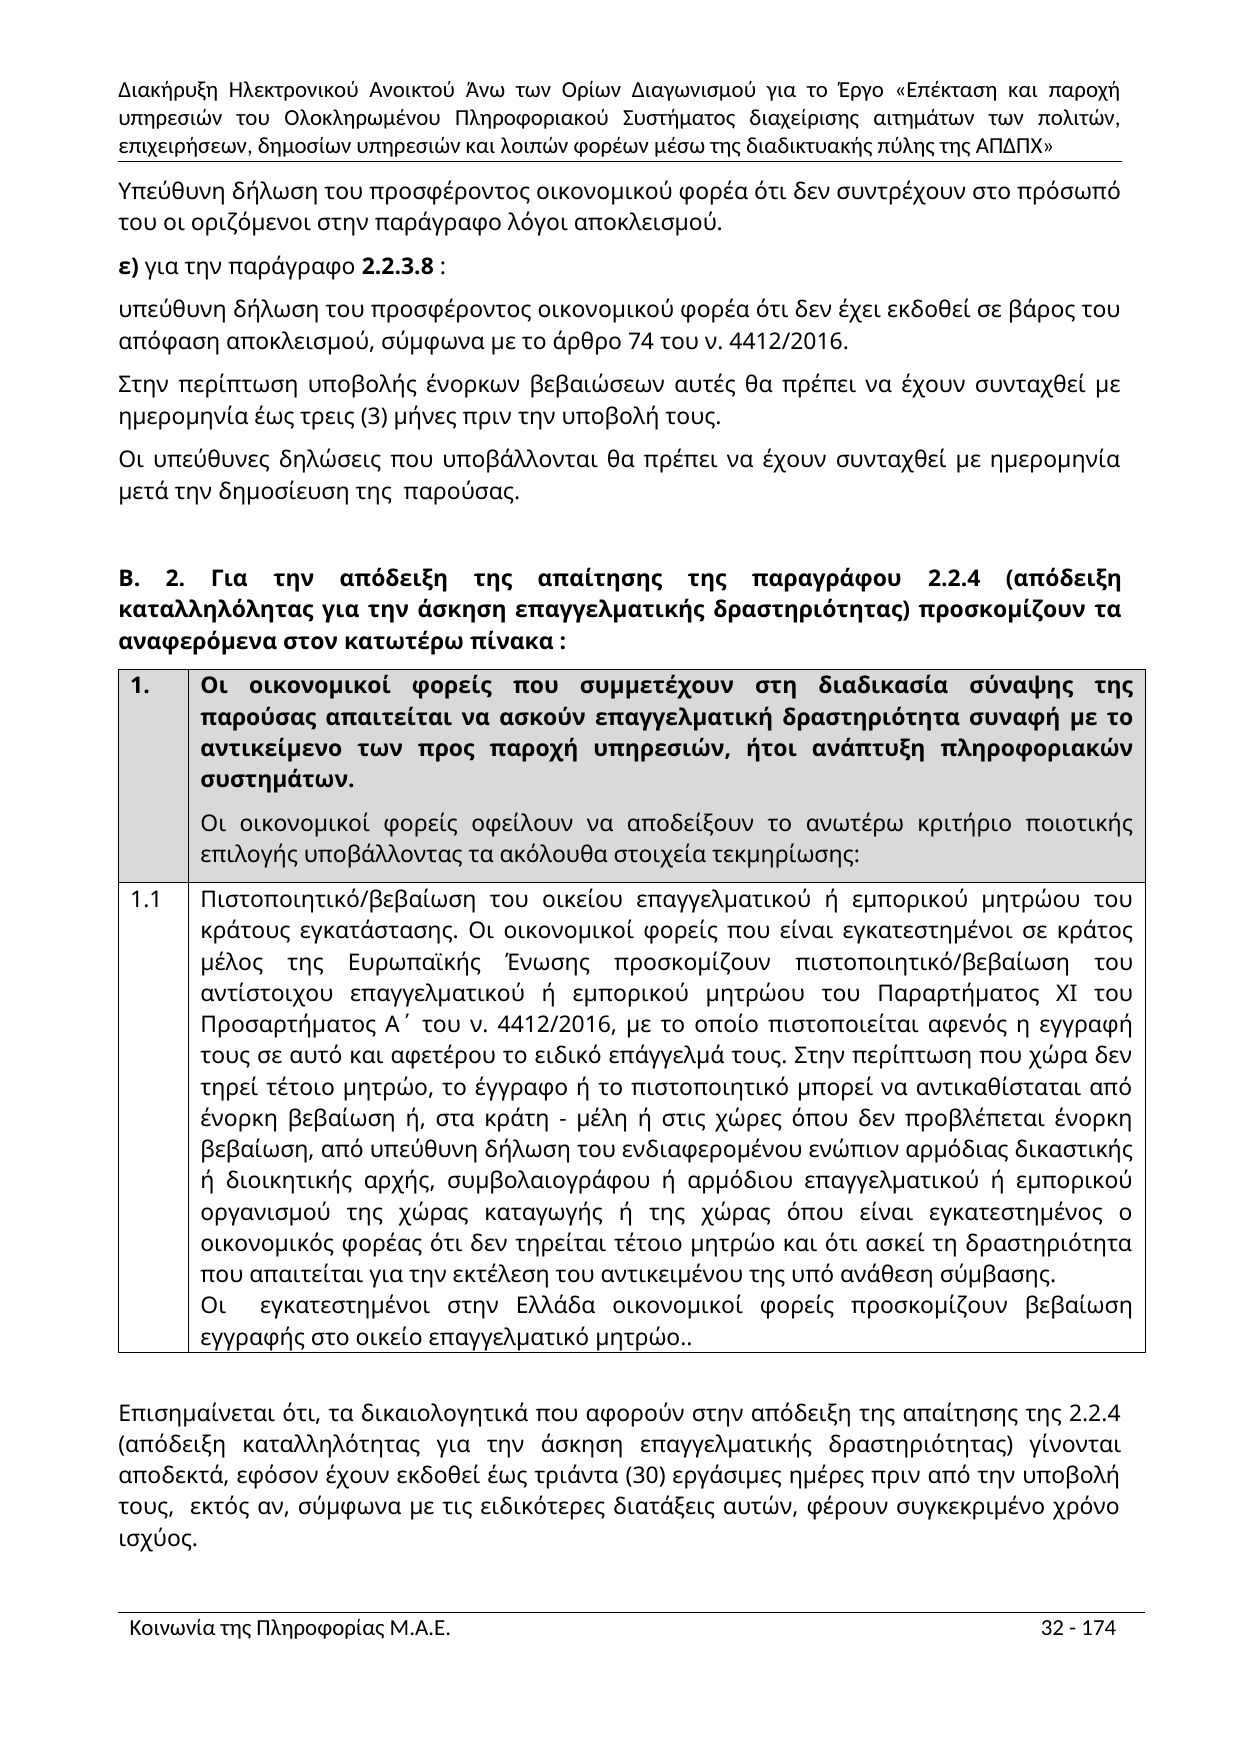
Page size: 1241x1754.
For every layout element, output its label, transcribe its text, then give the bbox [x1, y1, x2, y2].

table_header 1. [119, 670, 188, 882]
text ε) για την παράγραφο 2.2.3.8 : [118, 250, 1122, 281]
text B. 2. Για την απόδειξη της απαίτησης της παραγράφου 2.2.4 (απόδειξη καταλληλόλητας για την άσκηση επαγγελματικής δραστηριότητας) προσκομίζουν τα αναφερόμενα στον κατωτέρω πίνακα : [118, 562, 1122, 656]
table_header Οι οικονομικοί φορείς που συμμετέχουν στη διαδικασία σύναψης της παρούσας απαιτείται να ασκούν επαγγελματική δραστηριότητα συναφή με το αντικείμενο των προς παροχή υπηρεσιών, ήτοι ανάπτυξη πληροφοριακών συστημάτων. Οι οικονομικοί φορείς οφείλουν να αποδείξουν το ανωτέρω κριτήριο ποιοτικής επιλογής υποβάλλοντας τα ακόλουθα στοιχεία τεκμηρίωσης: [189, 670, 1145, 882]
table_cell 1.1 [119, 883, 188, 1352]
text Υπεύθυνη δήλωση του προσφέροντος οικονομικού φορέα ότι δεν συντρέχουν στο πρόσωπό του οι οριζόμενοι στην παράγραφο λόγοι αποκλεισμού. [118, 175, 1122, 237]
text υπεύθυνη δήλωση του προσφέροντος οικονομικού φορέα ότι δεν έχει εκδοθεί σε βάρος του απόφαση αποκλεισμού, σύμφωνα με το άρθρο 74 του ν. 4412/2016. [118, 293, 1122, 356]
text Στην περίπτωση υποβολής ένορκων βεβαιώσεων αυτές θα πρέπει να έχουν συνταχθεί με ημερομηνία έως τρεις (3) μήνες πριν την υποβολή τους. [118, 368, 1122, 431]
text Επισημαίνεται ότι, τα δικαιολογητικά που αφορούν στην απόδειξη της απαίτησης της 2.2.4 (απόδειξη καταλληλότητας για την άσκηση επαγγελματικής δραστηριότητας) γίνονται αποδεκτά, εφόσον έχουν εκδοθεί έως τριάντα (30) εργάσιμες ημέρες πριν από την υποβολή τους, εκτός αν, σύμφωνα με τις ειδικότερες διατάξεις αυτών, φέρουν συγκεκριμένο χρόνο ισχύος. [118, 1397, 1122, 1553]
text Οι υπεύθυνες δηλώσεις που υποβάλλονται θα πρέπει να έχουν συνταχθεί με ημερομηνία μετά την δημοσίευση της παρούσας. [118, 443, 1122, 506]
table_cell Πιστοποιητικό/βεβαίωση του οικείου επαγγελματικού ή εμπορικού μητρώου του κράτους εγκατάστασης. Οι οικονομικοί φορείς που είναι εγκατεστημένοι σε κράτος μέλος της Ευρωπαϊκής Ένωσης προσκομίζουν πιστοποιητικό/βεβαίωση του αντίστοιχου επαγγελματικού ή εμπορικού μητρώου του Παραρτήματος XI του Προσαρτήματος Α΄ του ν. 4412/2016, με το οποίο πιστοποιείται αφενός η εγγραφή τους σε αυτό και αφετέρου το ειδικό επάγγελμά τους. Στην περίπτωση που χώρα δεν τηρεί τέτοιο μητρώο, το έγγραφο ή το πιστοποιητικό μπορεί να αντικαθίσταται από ένορκη βεβαίωση ή, στα κράτη - μέλη ή στις χώρες όπου δεν προβλέπεται ένορκη βεβαίωση, από υπεύθυνη δήλωση του ενδιαφερομένου ενώπιον αρμόδιας δικαστικής ή διοικητικής αρχής, συμβολαιογράφου ή αρμόδιου επαγγελματικού ή εμπορικού οργανισμού της χώρας καταγωγής ή της χώρας όπου είναι εγκατεστημένος ο οικονομικός φορέας ότι δεν τηρείται τέτοιο μητρώο και ότι ασκεί τη δραστηριότητα που απαιτείται για την εκτέλεση του αντικειμένου της υπό ανάθεση σύμβασης. Οι εγκατεστημένοι στην Ελλάδα οικονομικοί φορείς προσκομίζουν βεβαίωση εγγραφής στο οικείο επαγγελματικό μητρώο.. [189, 883, 1145, 1352]
